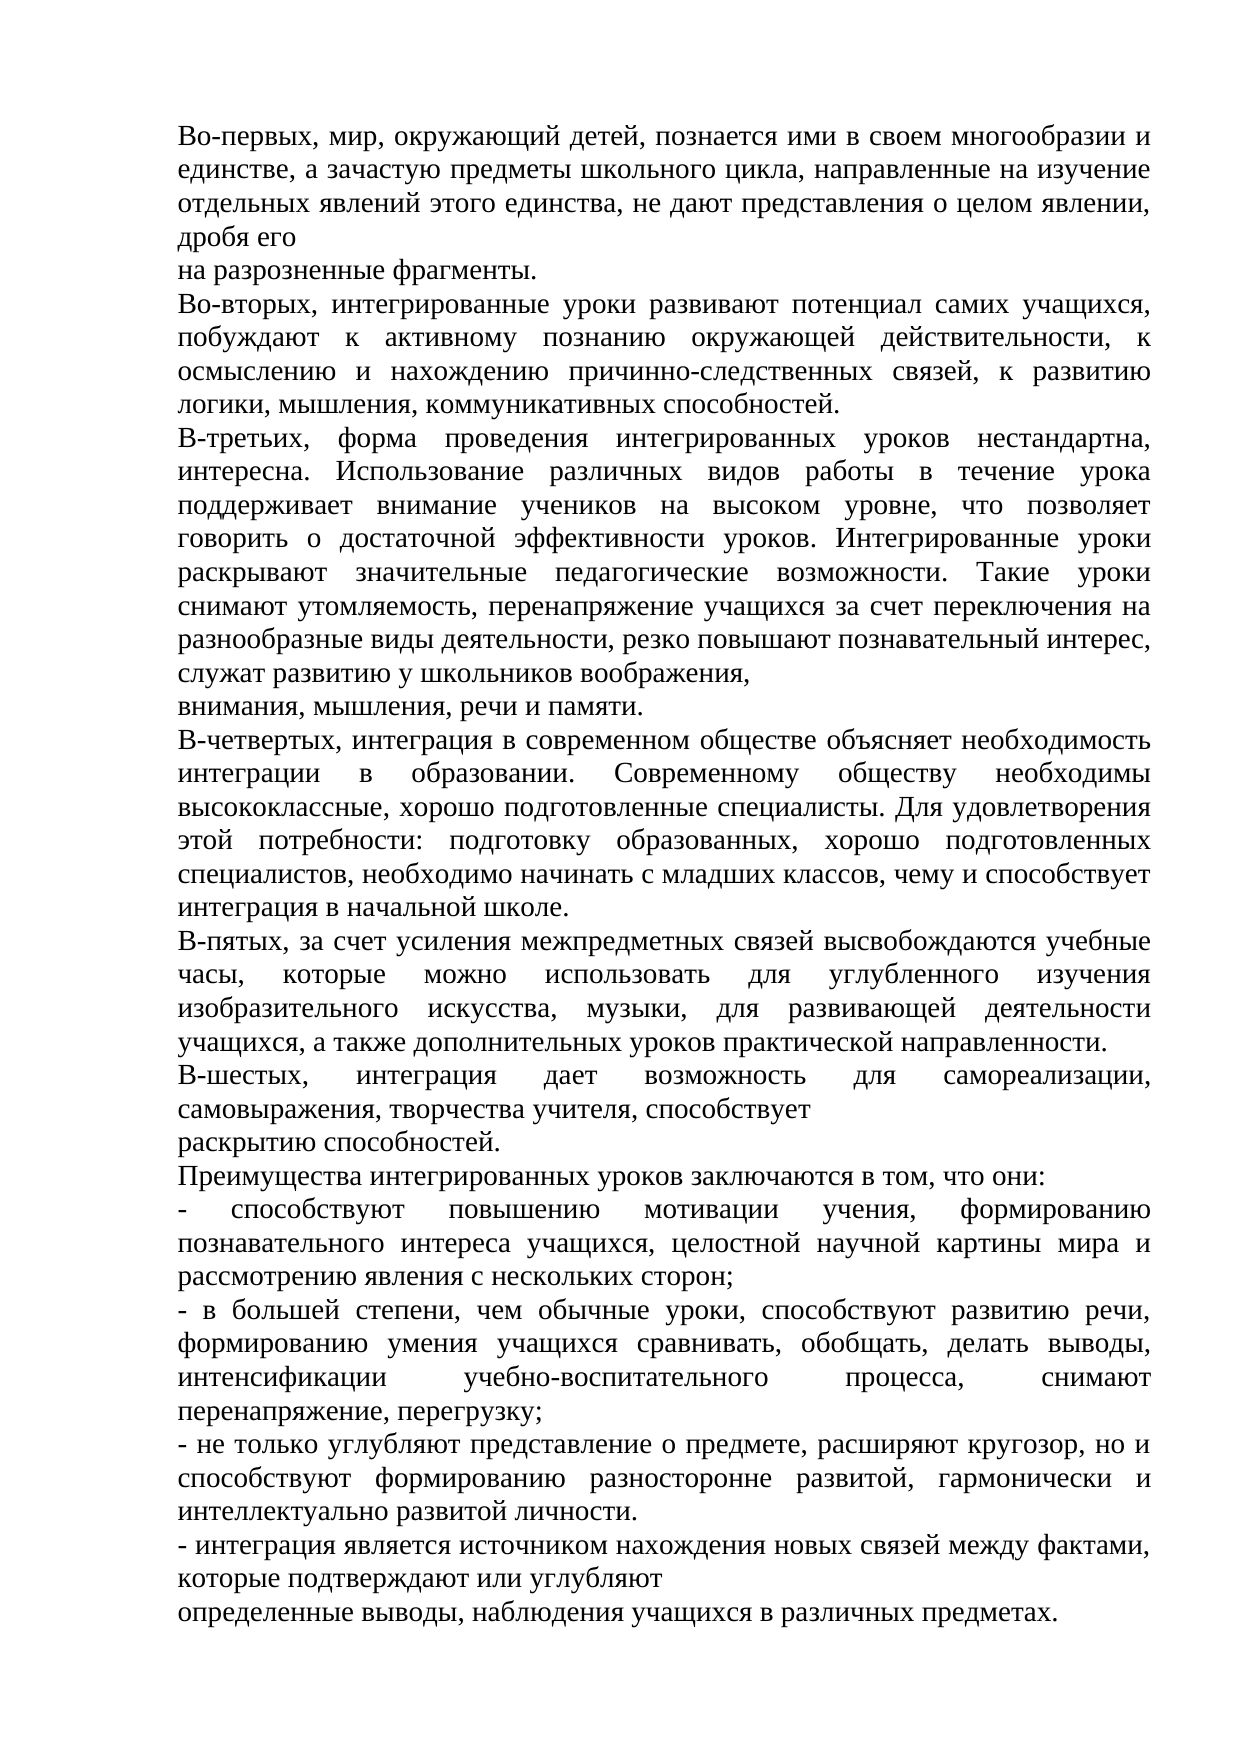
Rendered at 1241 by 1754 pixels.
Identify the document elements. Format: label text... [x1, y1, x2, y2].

text - в большей степени, чем обычные уроки, способствуют развитию речи, формированию умения учащихся сравнивать, обобщать, делать выводы, интенсификации учебно-воспитательного процесса, снимают перенапряжение, перегрузку; [177, 1292, 1152, 1426]
text В-шестых, интеграция дает возможность для самореализации, самовыражения, творчества учителя, способствует [177, 1057, 1152, 1124]
text определенные выводы, наблюдения учащихся в различных предметах. [177, 1594, 1152, 1627]
text В-четвертых, интеграция в современном обществе объясняет необходимость интеграции в образовании. Современному обществу необходимы высококлассные, хорошо подготовленные специалисты. Для удовлетворения этой потребности: подготовку образованных, хорошо подготовленных специалистов, необходимо начинать с младших классов, чему и способствует интеграция в начальной школе. [177, 722, 1152, 923]
text В-пятых, за счет усиления межпредметных связей высвобождаются учебные часы, которые можно использовать для углубленного изучения изобразительного искусства, музыки, для развивающей деятельности учащихся, а также дополнительных уроков практической направленности. [177, 923, 1152, 1057]
text Во-вторых, интегрированные уроки развивают потенциал самих учащихся, побуждают к активному познанию окружающей действительности, к осмыслению и нахождению причинно-следственных связей, к развитию логики, мышления, коммуникативных способностей. [177, 286, 1152, 420]
text на разрозненные фрагменты. [177, 252, 1152, 286]
text - не только углубляют представление о предмете, расширяют кругозор, но и способствуют формированию разносторонне развитой, гармонически и интеллектуально развитой личности. [177, 1426, 1152, 1527]
text - способствуют повышению мотивации учения, формированию познавательного интереса учащихся, целостной научной картины мира и рассмотрению явления с нескольких сторон; [177, 1191, 1152, 1292]
text Во-первых, мир, окружающий детей, познается ими в своем многообразии и единстве, а зачастую предметы школьного цикла, направленные на изучение отдельных явлений этого единства, не дают представления о целом явлении, дробя его [177, 118, 1152, 252]
text Преимущества интегрированных уроков заключаются в том, что они: [177, 1158, 1152, 1191]
text раскрытию способностей. [177, 1124, 1152, 1158]
text внимания, мышления, речи и памяти. [177, 688, 1152, 722]
text В-третьих, форма проведения интегрированных уроков нестандартна, интересна. Использование различных видов работы в течение урока поддерживает внимание учеников на высоком уровне, что позволяет говорить о достаточной эффективности уроков. Интегрированные уроки раскрывают значительные педагогические возможности. Такие уроки снимают утомляемость, перенапряжение учащихся за счет переключения на разнообразные виды деятельности, резко повышают познавательный интерес, служат развитию у школьников воображения, [177, 420, 1152, 688]
text - интеграция является источником нахождения новых связей между фактами, которые подтверждают или углубляют [177, 1527, 1152, 1594]
